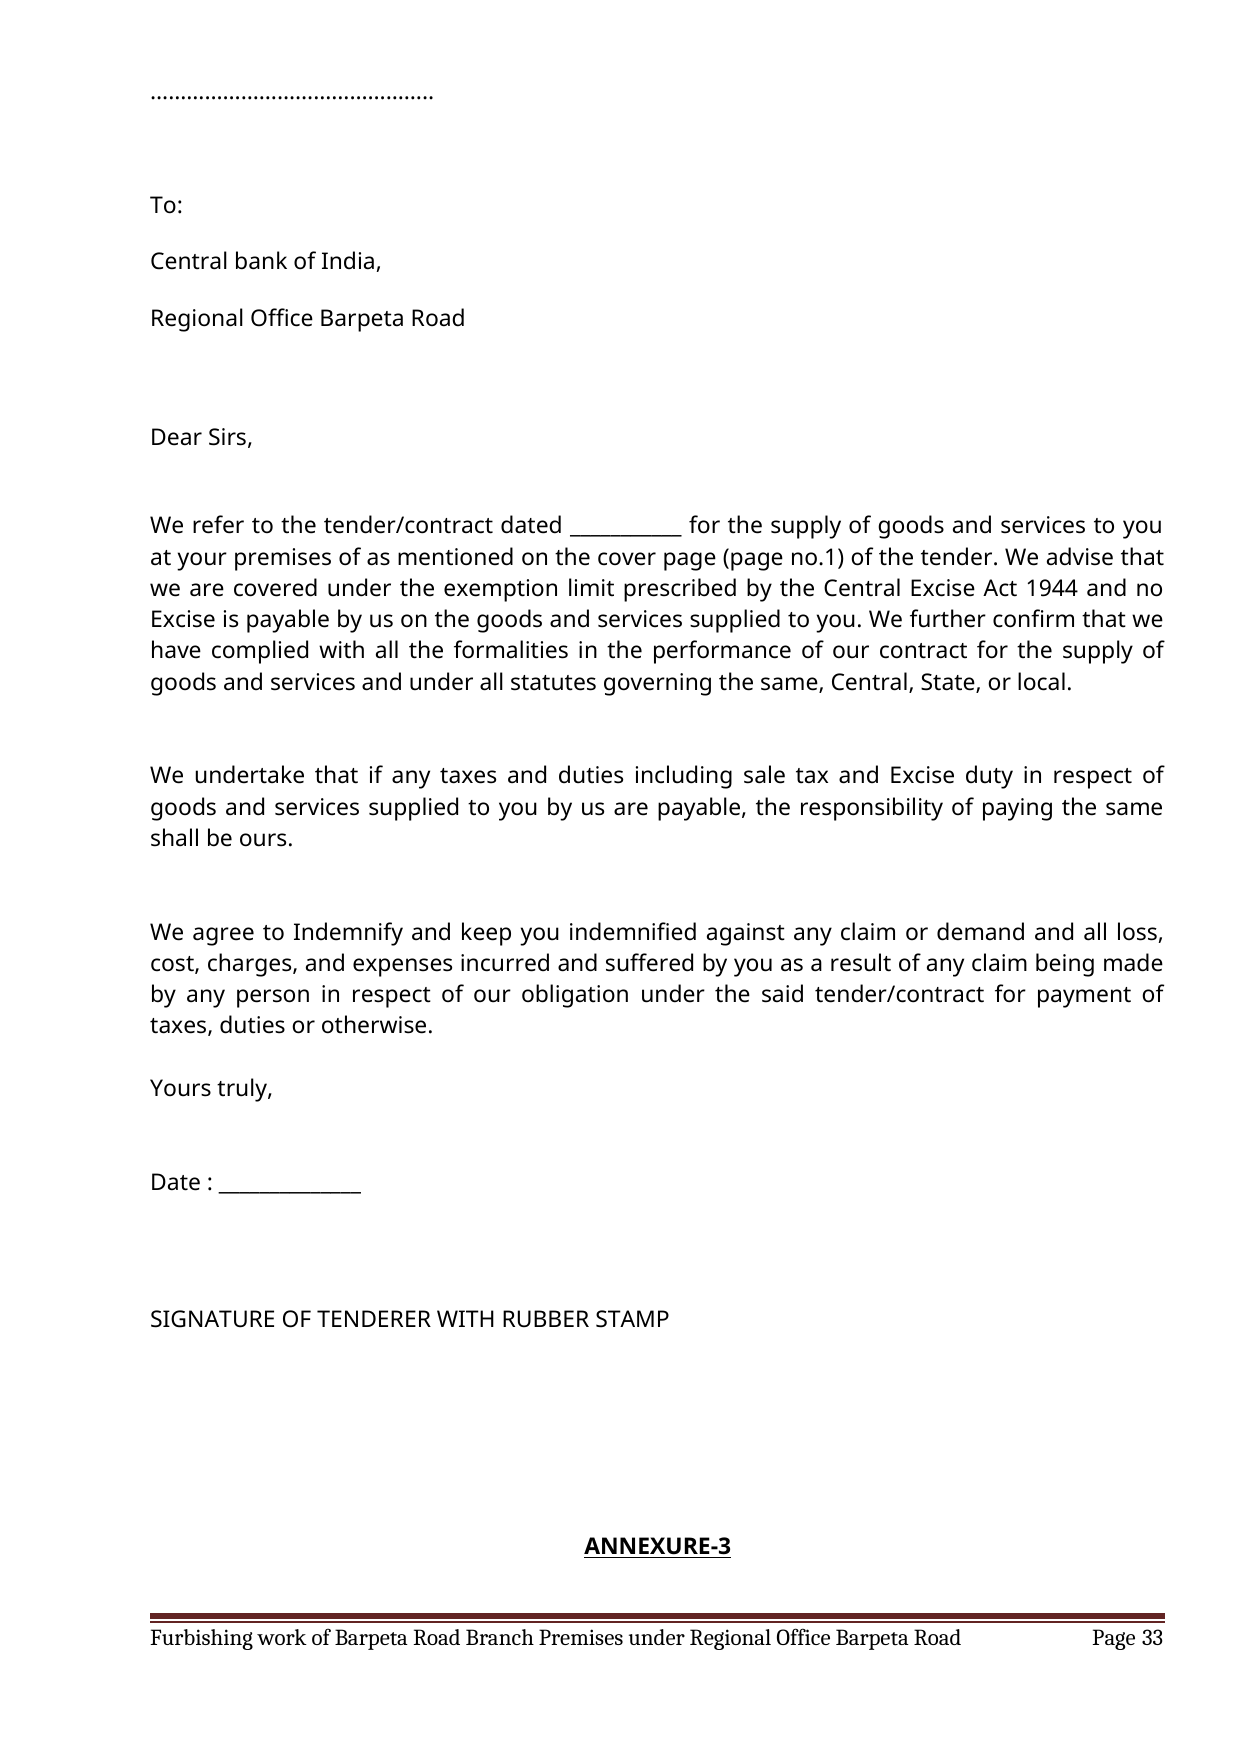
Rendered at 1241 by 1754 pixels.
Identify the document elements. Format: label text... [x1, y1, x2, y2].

text Dear Sirs, [150, 421, 1165, 453]
text ……………………………………….. [150, 75, 1165, 106]
text To: [150, 188, 1165, 220]
text We agree to Indemnify and keep you indemnified against any claim or demand and all loss, cost, charges, and expenses incurred and suffered by you as a result of any claim being made by any person in respect of our obligation under the said tender/contract for payment of taxes, duties or otherwise. [150, 916, 1165, 1041]
text Date : ______________ [150, 1166, 1165, 1197]
text SIGNATURE OF TENDERER WITH RUBBER STAMP [150, 1303, 1165, 1334]
text Regional Office Barpeta Road [150, 302, 1165, 333]
text Yours truly, [150, 1072, 1165, 1103]
text We undertake that if any taxes and duties including sale tax and Excise duty in respect of goods and services supplied to you by us are payable, the responsibility of paying the same shall be ours. [150, 759, 1165, 853]
text Central bank of India, [150, 245, 1165, 277]
text We refer to the tender/contract dated ___________ for the supply of goods and services to you at your premises of as mentioned on the cover page (page no.1) of the tender. We advise that we are covered under the exemption limit prescribed by the Central Excise Act 1944 and no Excise is payable by us on the goods and services supplied to you. We further confirm that we have complied with all the formalities in the performance of our contract for the supply of goods and services and under all statutes governing the same, Central, State, or local. [150, 509, 1165, 697]
text ANNEXURE-3 [150, 1530, 1165, 1561]
